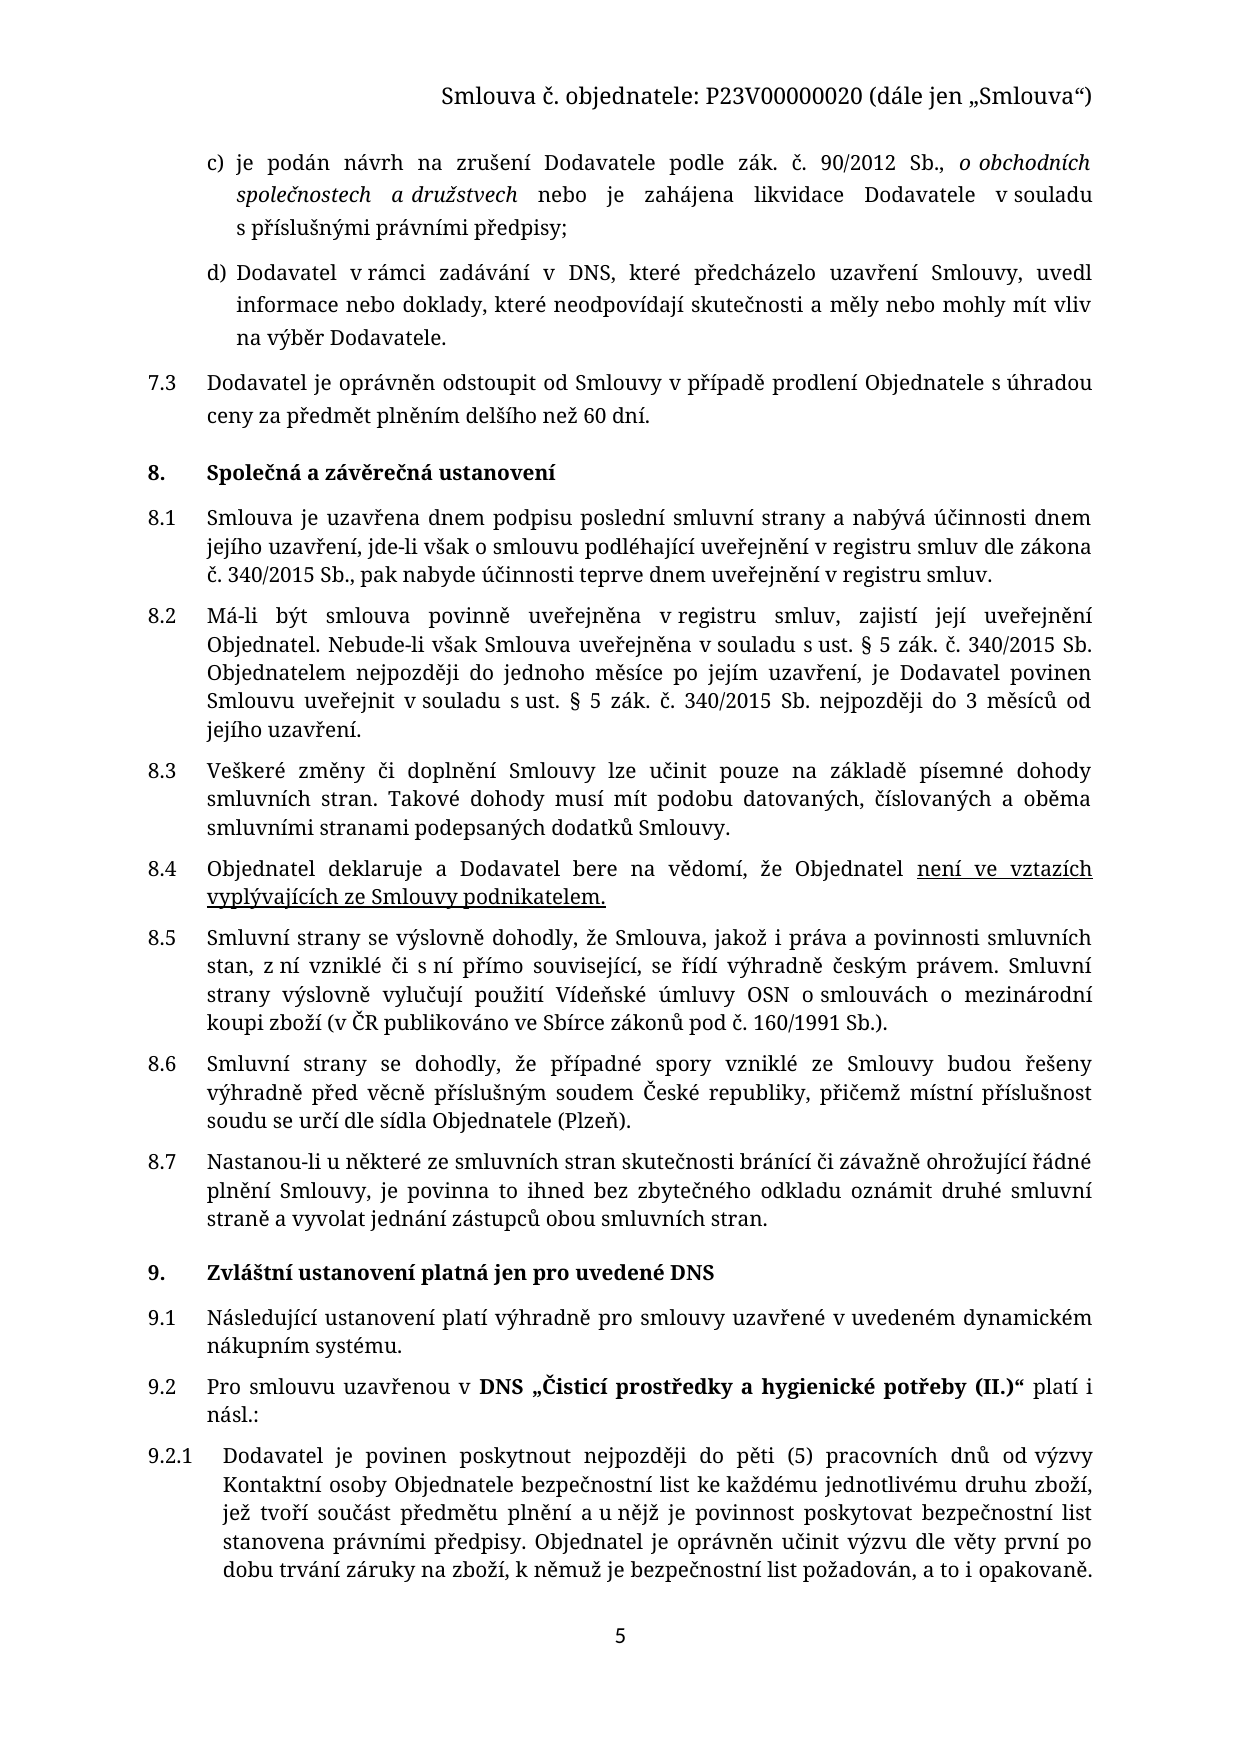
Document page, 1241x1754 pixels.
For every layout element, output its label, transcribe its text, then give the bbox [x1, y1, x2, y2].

list Nastanou-li u některé ze smluvních stran skutečnosti bránící či závažně ohrožující řádné plnění Smlouvy, je povinna to ihned bez zbytečného odkladu oznámit druhé smluvní straně a vyvolat jednání zástupců obou smluvních stran. [148, 1147, 1093, 1233]
list Objednatel deklaruje a Dodavatel bere na vědomí, že Objednatel není ve vztazích vyplývajících ze Smlouvy podnikatelem. [148, 854, 1093, 911]
list Společná a závěrečná ustanovení [148, 458, 1093, 487]
list Smluvní strany se dohodly, že případné spory vzniklé ze Smlouvy budou řešeny výhradně před věcně příslušným soudem České republiky, přičemž místní příslušnost soudu se určí dle sídla Objednatele (Plzeň). [148, 1049, 1093, 1135]
list je podán návrh na zrušení Dodavatele podle zák. č. 90/2012 Sb., o obchodních společnostech a družstvech nebo je zahájena likvidace Dodavatele v souladu s příslušnými právními předpisy; [207, 148, 1093, 241]
list Následující ustanovení platí výhradně pro smlouvy uzavřené v uvedeném dynamickém nákupním systému. [148, 1303, 1093, 1359]
list Má-li být smlouva povinně uveřejněna v registru smluv, zajistí její uveřejnění Objednatel. Nebude-li však Smlouva uveřejněna v souladu s ust. § 5 zák. č. 340/2015 Sb. Objednatelem nejpozději do jednoho měsíce po jejím uzavření, je Dodavatel povinen Smlouvu uveřejnit v souladu s ust. § 5 zák. č. 340/2015 Sb. nejpozději do 3 měsíců od jejího uzavření. [148, 601, 1093, 743]
list Zvláštní ustanovení platná jen pro uvedené DNS [148, 1258, 1093, 1286]
list Dodavatel v rámci zadávání v DNS, které předcházelo uzavření Smlouvy, uvedl informace nebo doklady, které neodpovídají skutečnosti a měly nebo mohly mít vliv na výběr Dodavatele. [207, 258, 1093, 352]
list Smluvní strany se výslovně dohodly, že Smlouva, jakož i práva a povinnosti smluvních stan, z ní vzniklé či s ní přímo související, se řídí výhradně českým právem. Smluvní strany výslovně vylučují použití Vídeňské úmluvy OSN o smlouvách o mezinárodní koupi zboží (v ČR publikováno ve Sbírce zákonů pod č. 160/1991 Sb.). [148, 923, 1093, 1037]
list Pro smlouvu uzavřenou v DNS „Čisticí prostředky a hygienické potřeby (II.)“ platí i násl.: [148, 1372, 1093, 1429]
list Smlouva je uzavřena dnem podpisu poslední smluvní strany a nabývá účinnosti dnem jejího uzavření, jde-li však o smlouvu podléhající uveřejnění v registru smluv dle zákona č. 340/2015 Sb., pak nabyde účinnosti teprve dnem uveřejnění v registru smluv. [148, 503, 1093, 589]
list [148, 1441, 1093, 1584]
list Veškeré změny či doplnění Smlouvy lze učinit pouze na základě písemné dohody smluvních stran. Takové dohody musí mít podobu datovaných, číslovaných a oběma smluvními stranami podepsaných dodatků Smlouvy. [148, 756, 1093, 841]
list Dodavatel je oprávněn odstoupit od Smlouvy v případě prodlení Objednatele s úhradou ceny za předmět plněním delšího než 60 dní. [148, 368, 1093, 429]
